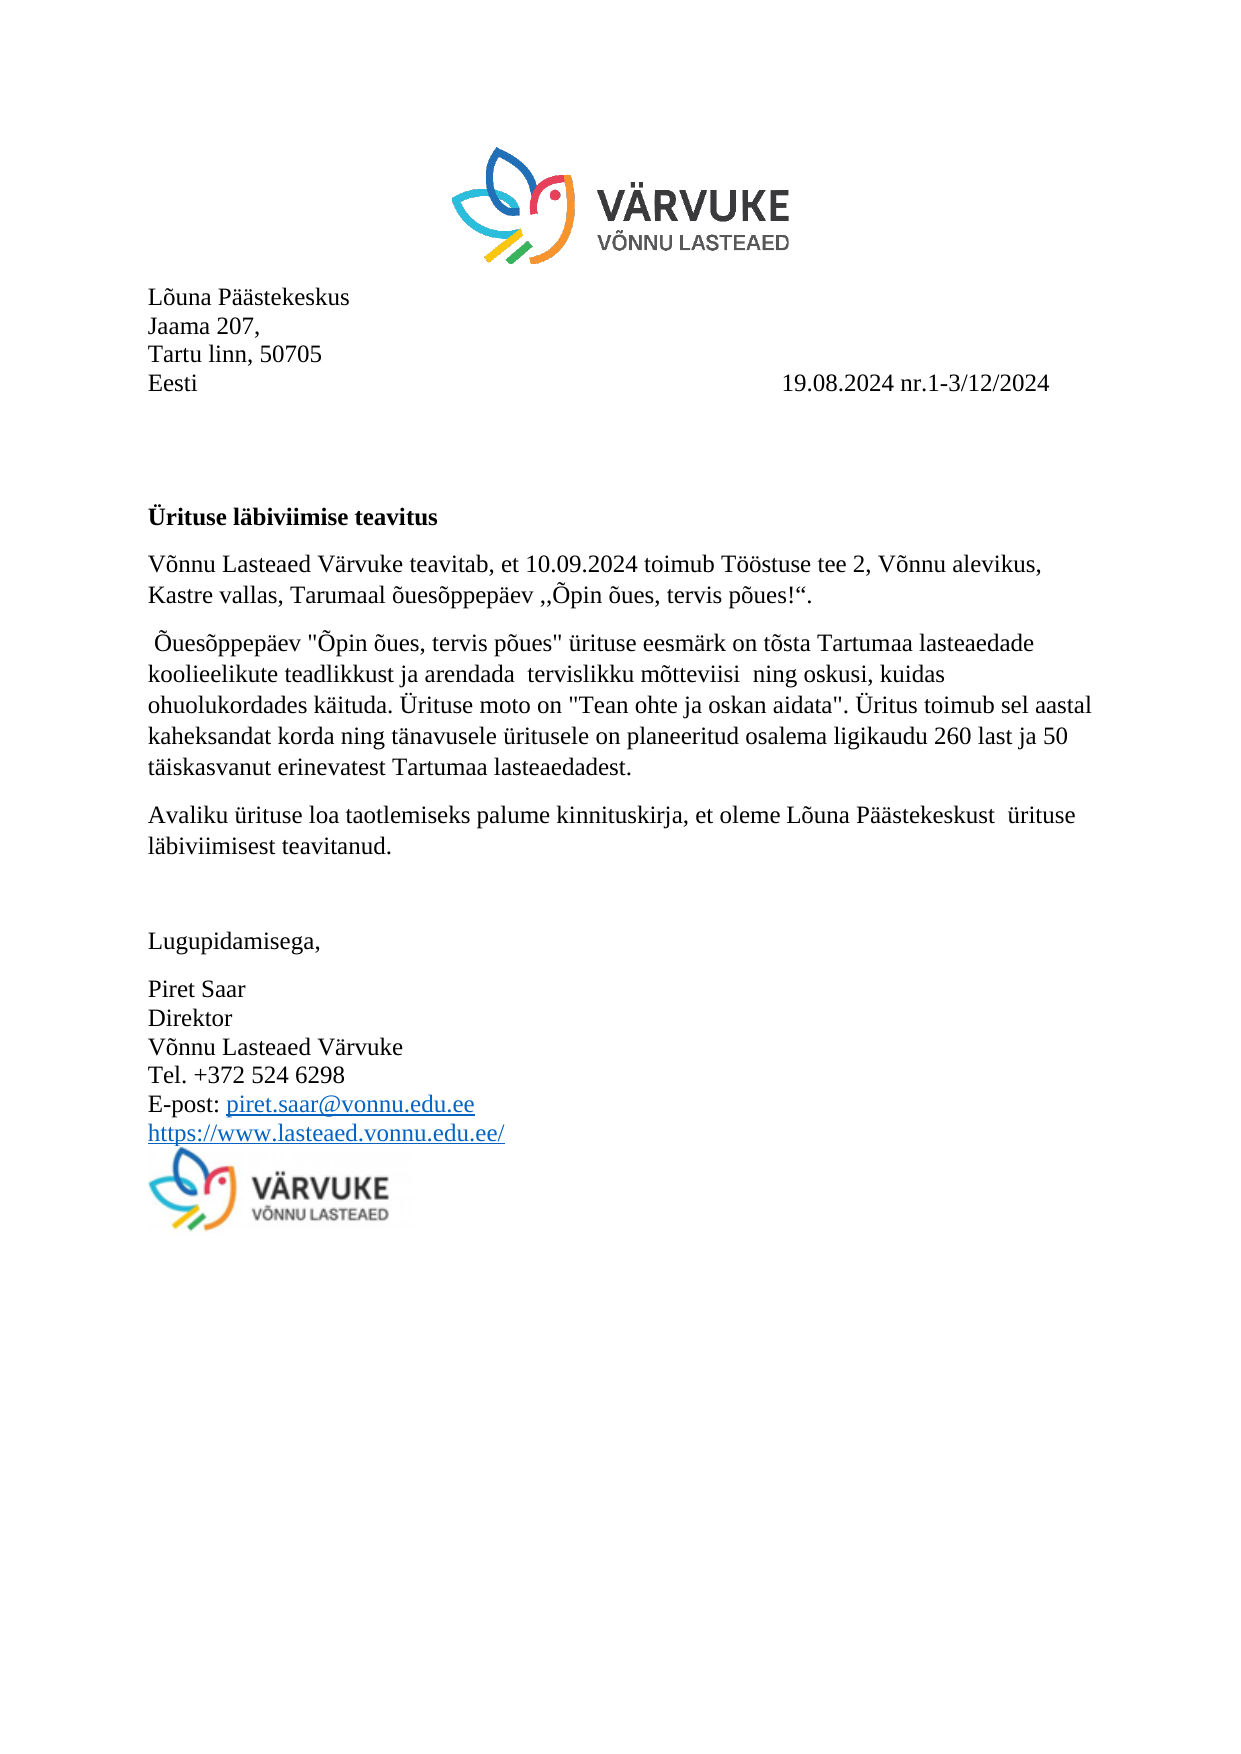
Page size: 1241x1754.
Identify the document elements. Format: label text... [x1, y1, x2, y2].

text Lõuna Päästekeskus [148, 282, 1093, 311]
text Tel. +372 524 6298 [148, 1060, 1093, 1089]
text Õuesõppepäev "Õpin õues, tervis põues" ürituse eesmärk on tõsta Tartumaa lasteaedade koolieelikute teadlikkust ja arendada tervislikku mõtteviisi ning oskusi, kuidas ohuolukordades käituda. Ürituse moto on "Tean ohte ja oskan aidata". Üritus toimub sel aastal kaheksandat korda ning tänavusele üritusele on planeeritud osalema ligikaudu 260 last ja 50 täiskasvanut erinevatest Tartumaa lasteaedadest. [148, 628, 1093, 781]
text Võnnu Lasteaed Värvuke [148, 1032, 1093, 1060]
text Võnnu Lasteaed Värvuke teavitab, et 10.09.2024 toimub Tööstuse tee 2, Võnnu alevikus, Kastre vallas, Tarumaal õuesõppepäev ,,Õpin õues, tervis põues!“. [148, 549, 1093, 609]
text E-post: piret.saar@vonnu.edu.ee [148, 1089, 1093, 1118]
text Eesti 19.08.2024 nr.1-3/12/2024 [148, 368, 1093, 426]
text Direktor [148, 1003, 1093, 1032]
text Avaliku ürituse loa taotlemiseks palume kinnituskirja, et oleme Lõuna Päästekeskust ürituse läbiviimisest teavitanud. [148, 800, 1093, 860]
text Tartu linn, 50705 [148, 339, 1093, 368]
text Lugupidamisega, [148, 926, 1093, 955]
text https://www.lasteaed.vonnu.edu.ee/ [148, 1118, 1093, 1147]
picture [147, 1146, 414, 1241]
text Ürituse läbiviimise teavitus [148, 502, 1093, 530]
picture [451, 147, 789, 264]
text Jaama 207, [148, 311, 1093, 339]
text Piret Saar [148, 974, 1093, 1003]
